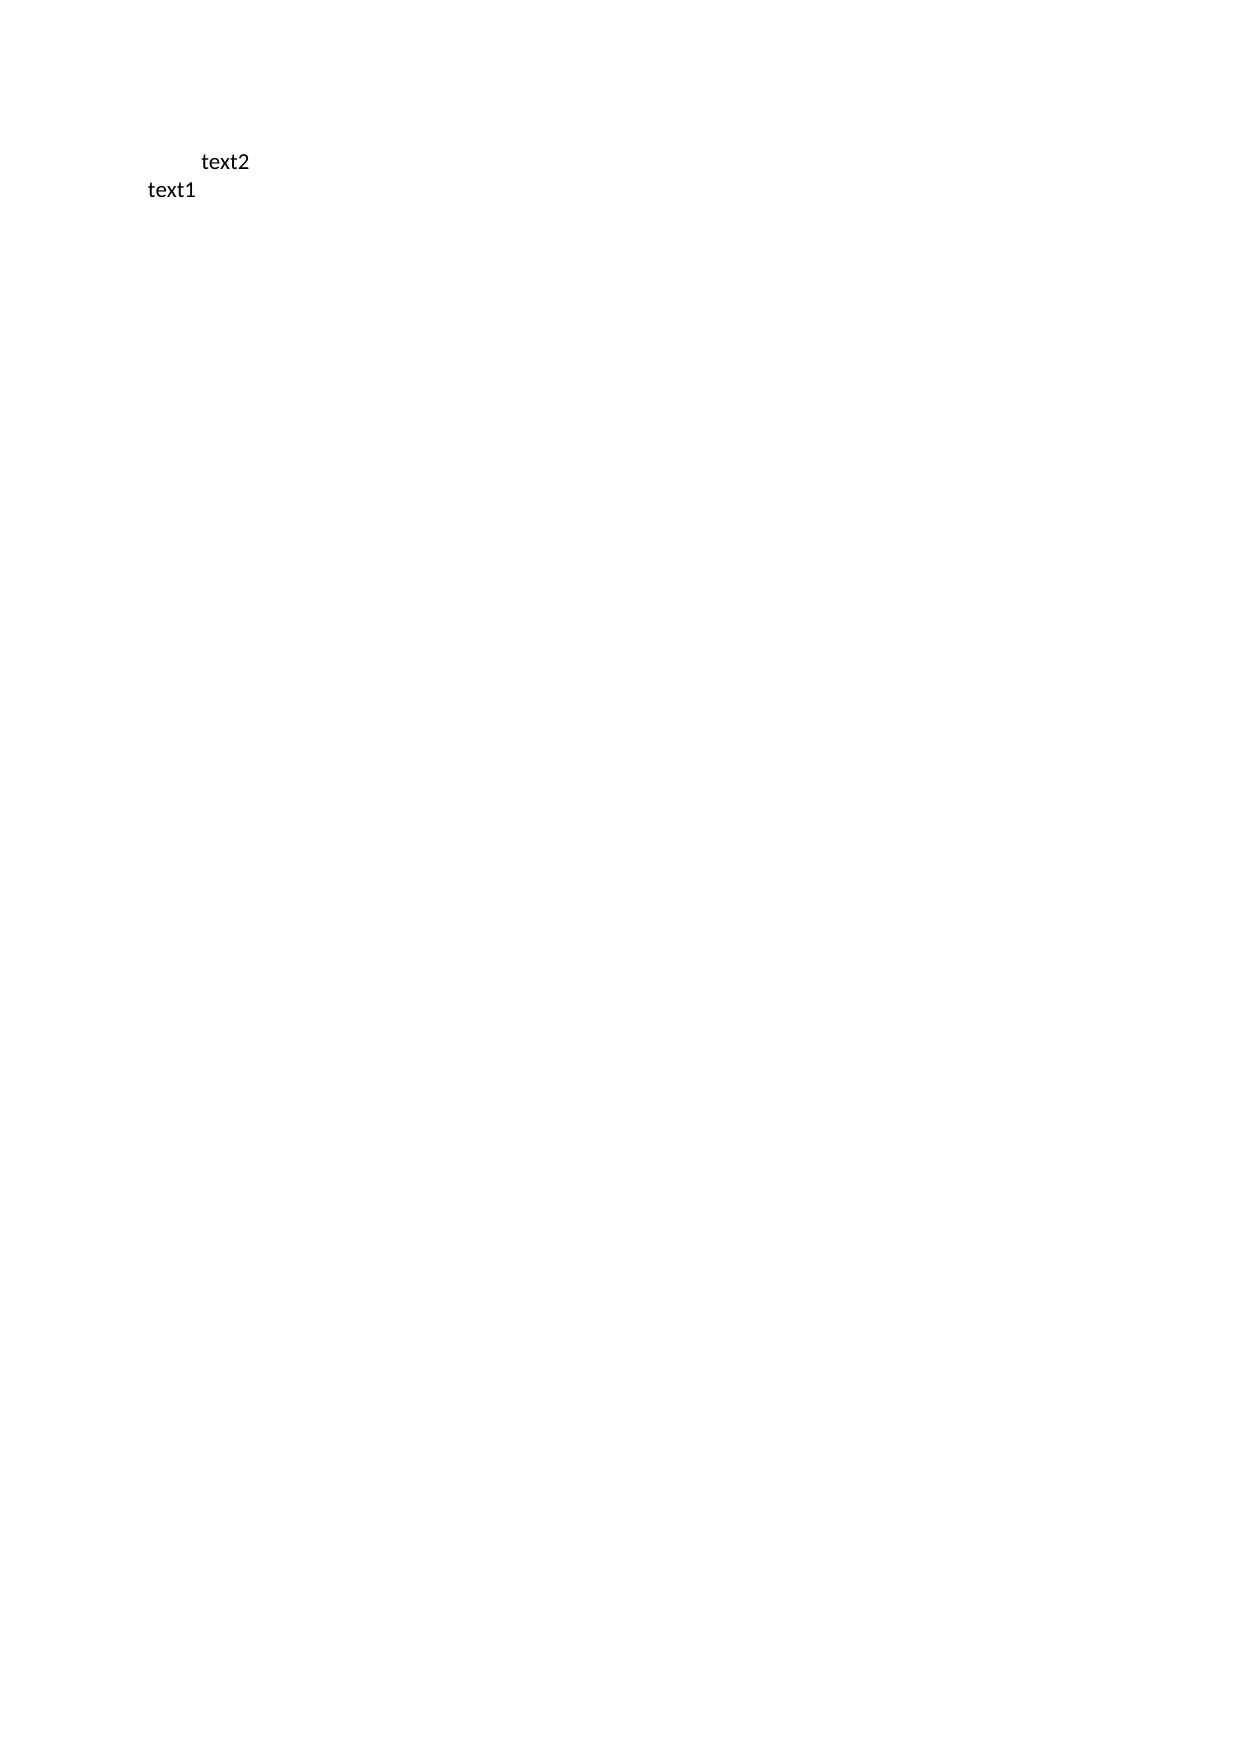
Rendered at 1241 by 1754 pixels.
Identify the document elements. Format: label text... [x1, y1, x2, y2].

text text1 text2 [148, 148, 1093, 204]
